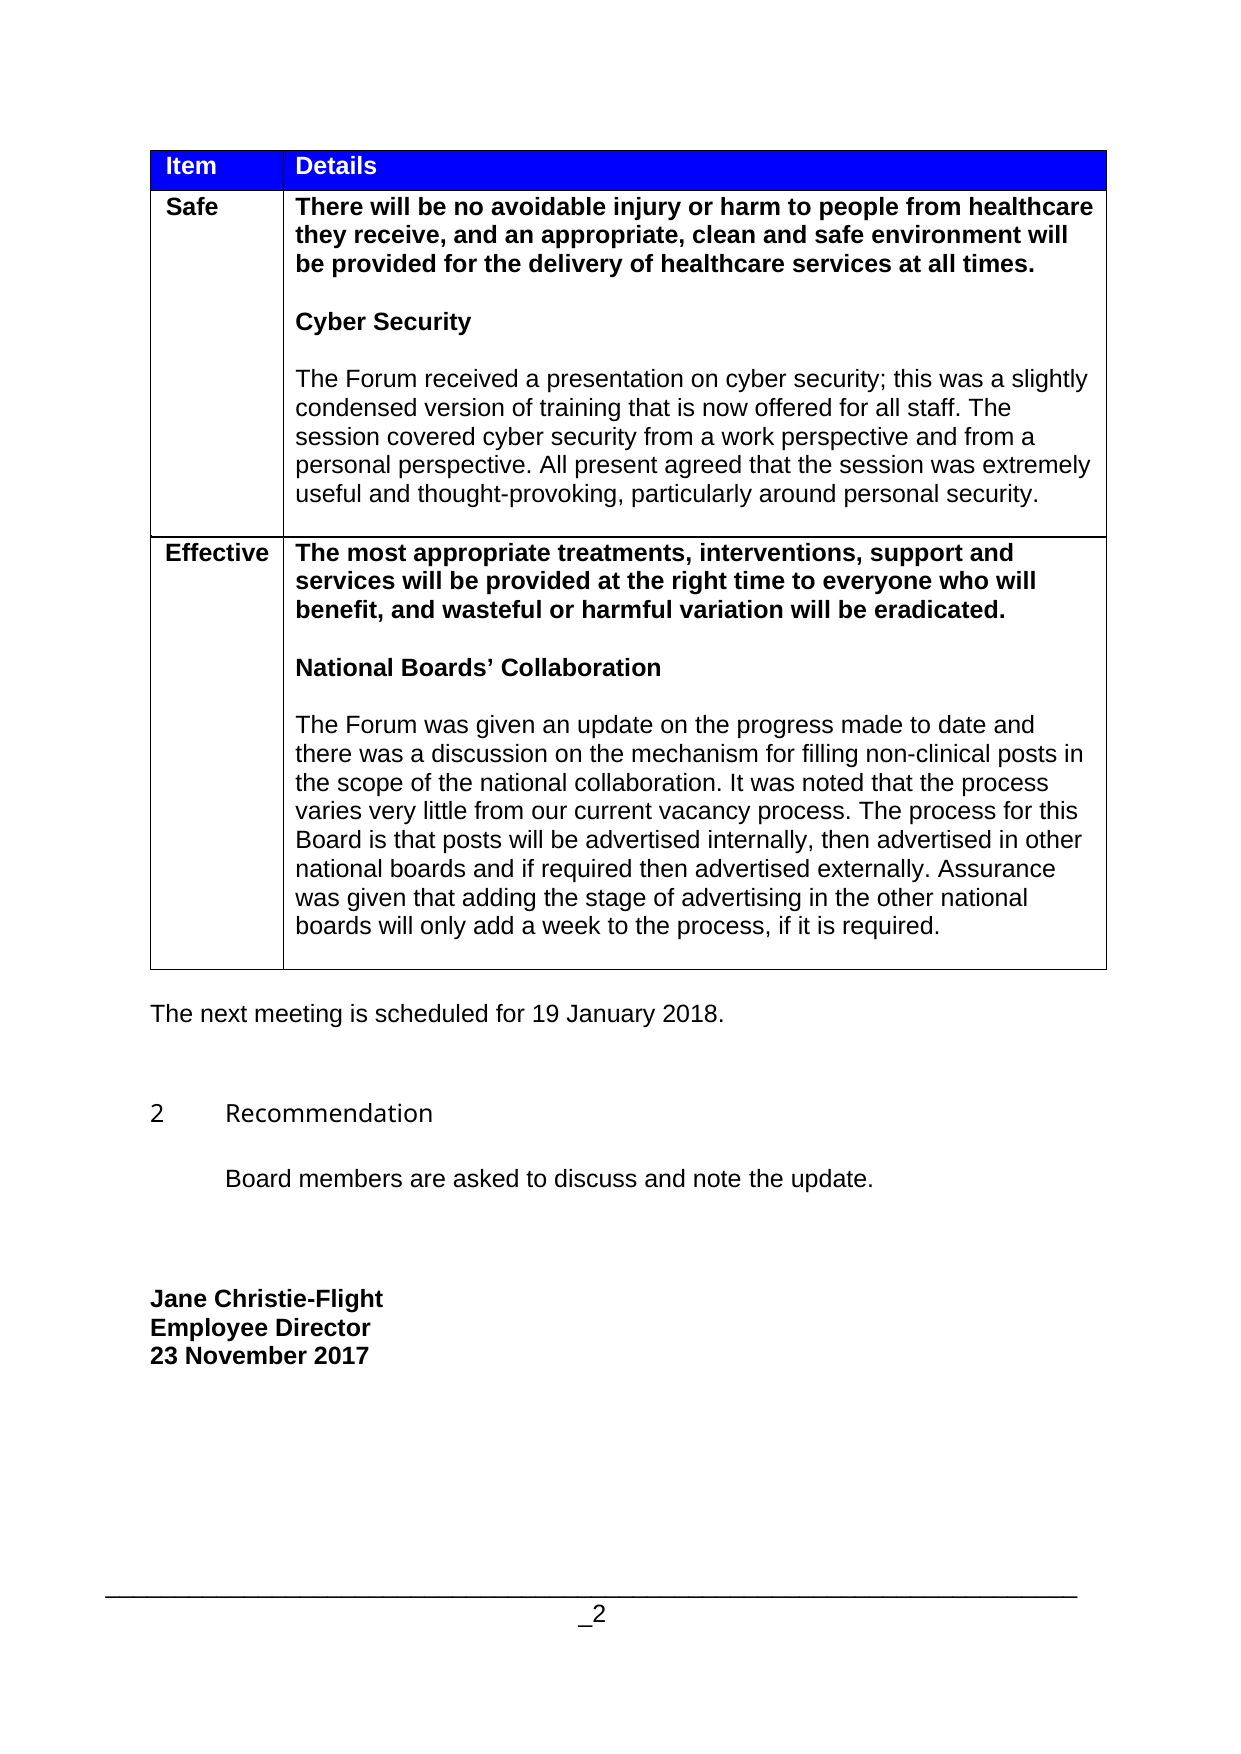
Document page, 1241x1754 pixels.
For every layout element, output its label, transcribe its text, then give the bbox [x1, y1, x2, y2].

table_cell There will be no avoidable injury or harm to people from healthcare they receive, and an appropriate, clean and safe environment will be provided for the delivery of healthcare services at all times. Cyber Security The Forum received a presentation on cyber security; this was a slightly condensed version of training that is now offered for all staff. The session covered cyber security from a work perspective and from a personal perspective. All present agreed that the session was extremely useful and thought-provoking, particularly around personal security. [284, 191, 1106, 536]
text Jane Christie-Flight [150, 1284, 1071, 1313]
text The next meeting is scheduled for 19 January 2018. [150, 998, 1090, 1027]
table_header Item [151, 151, 283, 190]
table_cell Safe [151, 191, 283, 536]
text Board members are asked to discuss and note the update. [150, 1163, 1090, 1221]
text Employee Director [150, 1313, 1071, 1341]
table_header Details [284, 151, 1106, 190]
table_cell The most appropriate treatments, interventions, support and services will be provided at the right time to everyone who will benefit, and wasteful or harmful variation will be eradicated. National Boards’ Collaboration The Forum was given an update on the progress made to date and there was a discussion on the mechanism for filling non-clinical posts in the scope of the national collaboration. It was noted that the process varies very little from our current vacancy process. The process for this Board is that posts will be advertised internally, then advertised in other national boards and if required then advertised externally. Assurance was given that adding the stage of advertising in the other national boards will only add a week to the process, if it is required. [284, 538, 1106, 969]
table_cell Effective [151, 538, 283, 969]
text 2 Recommendation [150, 1095, 1090, 1129]
text 23 November 2017 [150, 1341, 1071, 1370]
